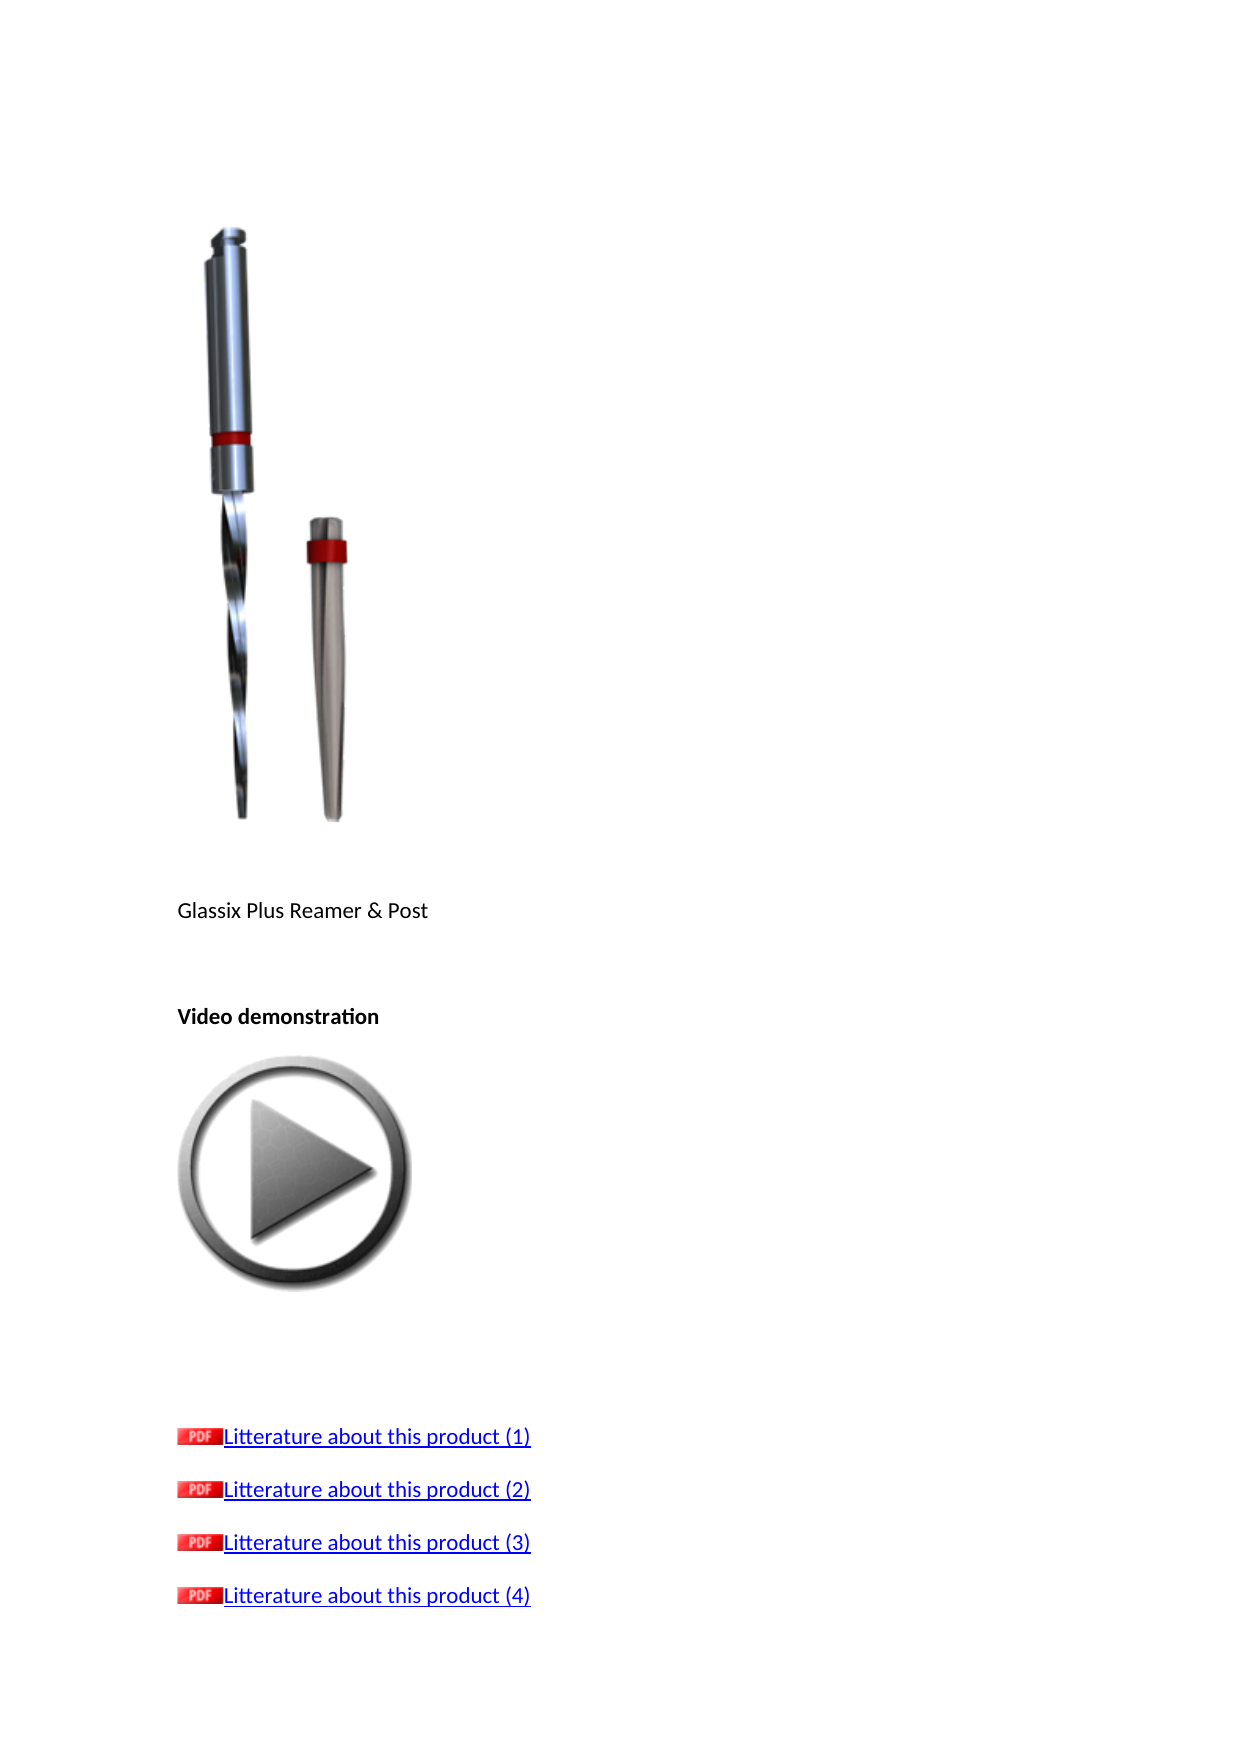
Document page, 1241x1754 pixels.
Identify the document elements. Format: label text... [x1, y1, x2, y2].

text Litterature about this product (1) [177, 1422, 1181, 1450]
picture [177, 1055, 413, 1292]
picture [177, 1534, 224, 1551]
picture [177, 1481, 224, 1498]
picture [177, 177, 395, 871]
picture [177, 1587, 224, 1604]
text Litterature about this product (4) [177, 1581, 1181, 1609]
picture [177, 1428, 224, 1445]
text Glassix Plus Reamer & Post [177, 896, 1181, 924]
text Video demonstration [177, 1002, 1181, 1030]
text Litterature about this product (2) [177, 1475, 1181, 1503]
text Litterature about this product (3) [177, 1528, 1181, 1556]
